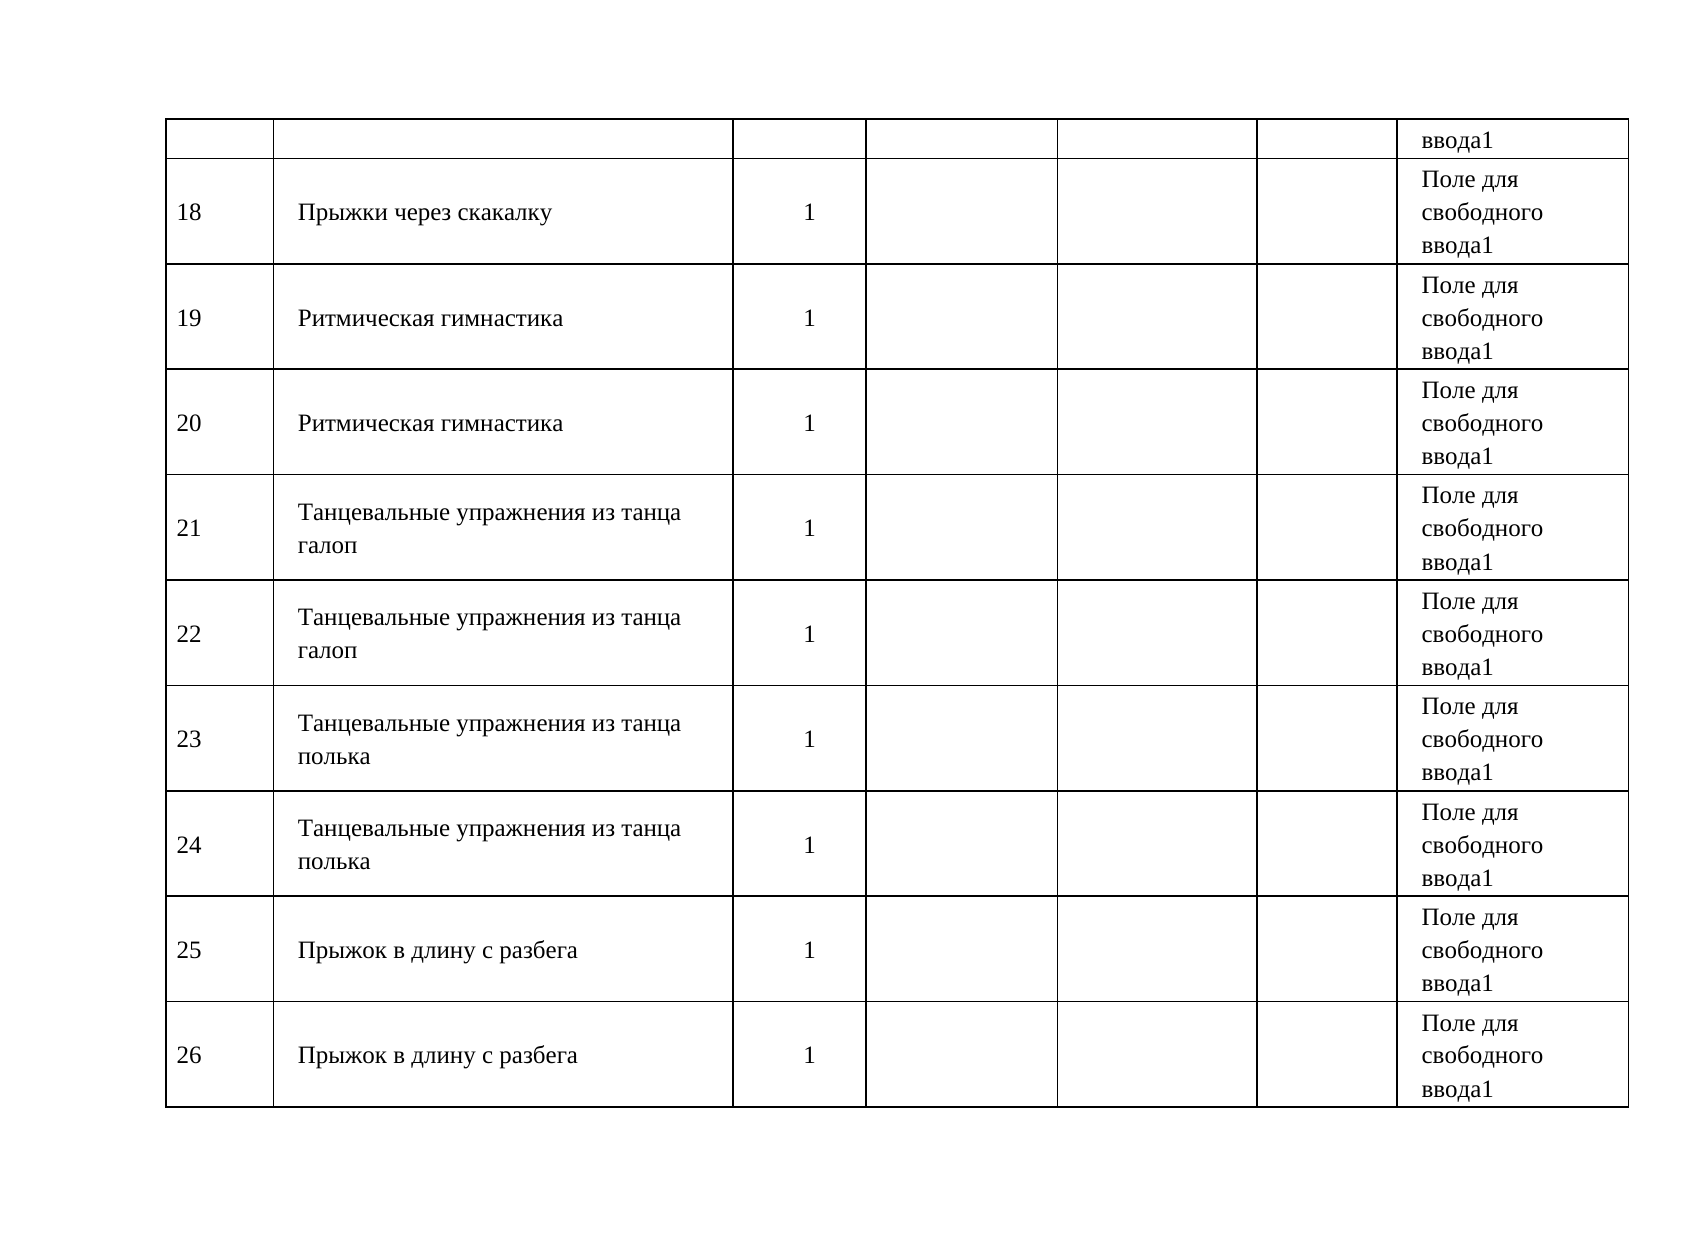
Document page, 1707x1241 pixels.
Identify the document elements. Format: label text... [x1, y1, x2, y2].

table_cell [1398, 120, 1628, 157]
table_cell 25 [167, 897, 273, 1001]
table_cell [1058, 475, 1256, 579]
table_cell Танцевальные упражнения из танца полька [274, 792, 732, 895]
table_cell [1058, 686, 1256, 790]
table_cell Поле для свободного ввода1 [1398, 159, 1628, 263]
table_cell [867, 686, 1057, 790]
table_cell 1 [734, 370, 865, 474]
table_cell Танцевальные упражнения из танца полька [274, 686, 732, 790]
table_cell [867, 370, 1057, 474]
table_cell 23 [167, 686, 273, 790]
table_cell Поле для свободного ввода1 [1398, 265, 1628, 368]
table_cell [867, 159, 1057, 263]
table_cell [1258, 475, 1396, 579]
table_cell [1258, 1002, 1396, 1106]
table_cell 20 [167, 370, 273, 474]
table_cell [1058, 897, 1256, 1001]
table_cell 1 [734, 686, 865, 790]
table_cell [1058, 159, 1256, 263]
table_cell [867, 120, 1057, 157]
table_cell Прыжок в длину с разбега [274, 897, 732, 1001]
table_cell 21 [167, 475, 273, 579]
table_cell 26 [167, 1002, 273, 1106]
table_cell [1058, 1002, 1256, 1106]
table_cell [1258, 897, 1396, 1001]
table_cell 1 [734, 475, 865, 579]
table_cell [1058, 581, 1256, 684]
table_cell [1258, 370, 1396, 474]
table_cell Танцевальные упражнения из танца галоп [274, 475, 732, 579]
table_cell 1 [734, 1002, 865, 1106]
table_cell [867, 897, 1057, 1001]
table_cell [1258, 792, 1396, 895]
table_cell [867, 265, 1057, 368]
table_cell Поле для свободного ввода1 [1398, 686, 1628, 790]
table_cell [867, 1002, 1057, 1106]
table_cell [867, 475, 1057, 579]
table_cell 1 [734, 265, 865, 368]
table_cell [1058, 120, 1256, 157]
table_cell Поле для свободного ввода1 [1398, 370, 1628, 474]
table_cell Поле для свободного ввода1 [1398, 581, 1628, 684]
table_cell Ритмическая гимнастика [274, 370, 732, 474]
table_cell 24 [167, 792, 273, 895]
table_cell [1258, 581, 1396, 684]
table_cell [867, 792, 1057, 895]
table_cell Прыжок в длину с разбега [274, 1002, 732, 1106]
table_cell [1258, 159, 1396, 263]
table_cell [1058, 370, 1256, 474]
table_cell [1258, 265, 1396, 368]
table_cell [1258, 120, 1396, 157]
table_cell 1 [734, 159, 865, 263]
table_cell 19 [167, 265, 273, 368]
table_cell Поле для свободного ввода1 [1398, 475, 1628, 579]
table_cell [1258, 686, 1396, 790]
table_cell [1058, 792, 1256, 895]
table_cell [1058, 265, 1256, 368]
table_cell Прыжки через скакалку [274, 159, 732, 263]
table_cell 1 [734, 581, 865, 684]
table_cell 17 [167, 120, 273, 157]
table_cell Ритмическая гимнастика [274, 265, 732, 368]
table_cell [867, 581, 1057, 684]
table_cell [1398, 1002, 1628, 1106]
table_cell Поле для свободного ввода1 [1398, 897, 1628, 1001]
table_cell Танцевальные упражнения из танца галоп [274, 581, 732, 684]
table_cell 22 [167, 581, 273, 684]
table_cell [274, 120, 732, 157]
table_cell Поле для свободного ввода1 [1398, 792, 1628, 895]
table_cell 1 [734, 897, 865, 1001]
table_cell 1 [734, 792, 865, 895]
table_cell 18 [167, 159, 273, 263]
table_cell 1 [734, 120, 865, 157]
